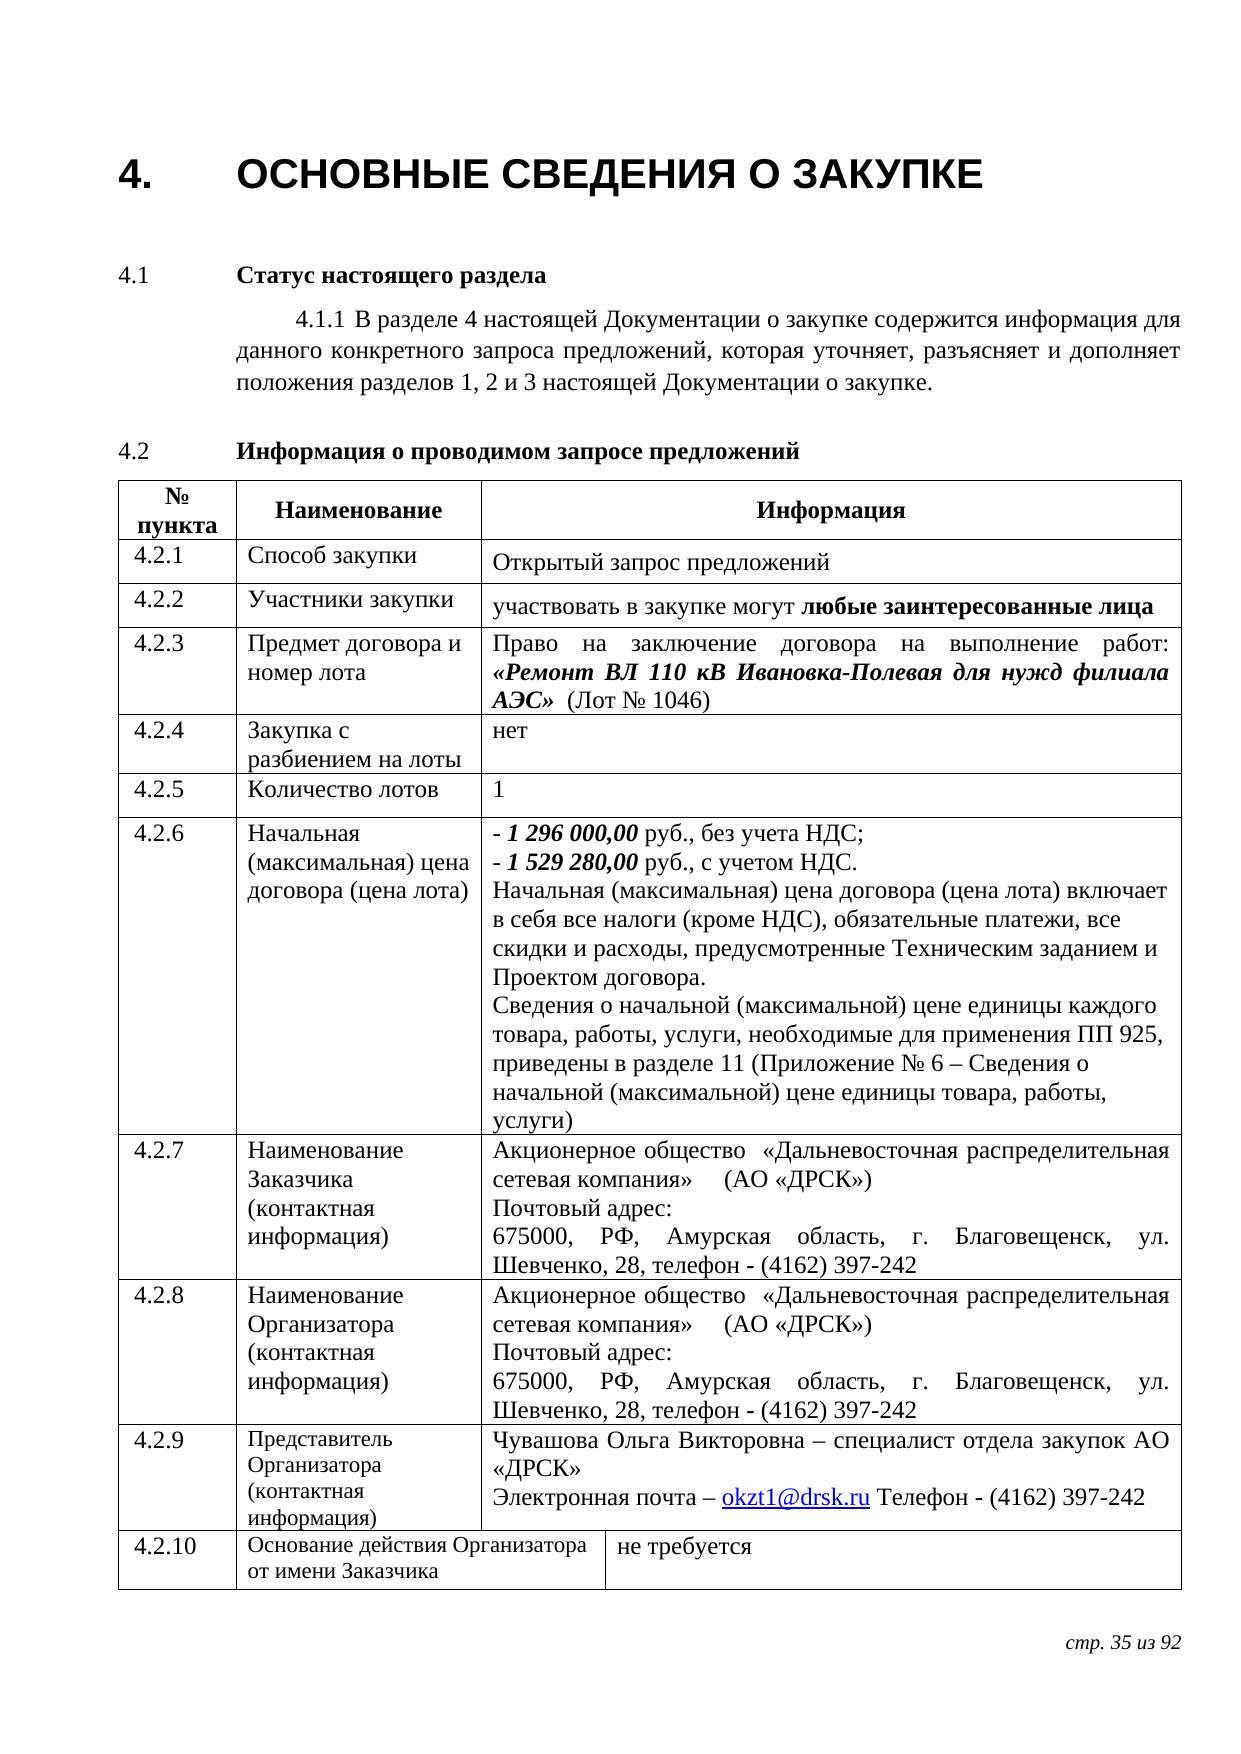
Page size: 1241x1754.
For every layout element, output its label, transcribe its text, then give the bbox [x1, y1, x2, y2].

table_cell Открытый запрос предложений [482, 540, 1181, 583]
table_cell нет [482, 715, 1181, 773]
table_cell [119, 1280, 236, 1424]
table_cell Наименование Заказчика (контактная информация) [237, 1135, 481, 1279]
table_cell [119, 584, 236, 627]
table_cell Чувашова Ольга Викторовна – специалист отдела закупок АО «ДРСК» Электронная почта – okzt1@drsk.ru Телефон - (4162) 397-242 [482, 1425, 1181, 1530]
table_cell Закупка с разбиением на лоты [237, 715, 481, 773]
table_cell Представитель Организатора (контактная информация) [237, 1425, 481, 1530]
table_cell Основание действия Организатора от имени Заказчика [237, 1531, 605, 1589]
table_cell Акционерное общество «Дальневосточная распределительная сетевая компания» (АО «ДРСК») Почтовый адрес: 675000, РФ, Амурская область, г. Благовещенск, ул. Шевченко, 28, телефон - (4162) 397-242 [482, 1135, 1181, 1279]
table_cell [119, 1135, 236, 1279]
table_cell Право на заключение договора на выполнение работ: «Ремонт ВЛ 110 кВ Ивановка-Полевая для нужд филиала АЭС» (Лот № 1046) [482, 628, 1181, 714]
table_cell [119, 715, 236, 773]
table_cell [119, 1531, 236, 1589]
table_cell [119, 628, 236, 714]
table_header Информация [482, 481, 1181, 539]
table_cell Начальная (максимальная) цена договора (цена лота) [237, 818, 481, 1134]
table_cell - 1 296 000,00 руб., без учета НДС; - 1 529 280,00 руб., с учетом НДС. Начальная (максимальная) цена договора (цена лота) включает в себя все налоги (кроме НДС), обязательные платежи, все скидки и расходы, предусмотренные Техническим заданием и Проектом договора. Сведения о начальной (максимальной) цене единицы каждого товара, работы, услуги, необходимые для применения ПП 925, приведены в разделе 11 (Приложение № 6 – Сведения о начальной (максимальной) цене единицы товара, работы, услуги) [482, 818, 1181, 1134]
table_cell участвовать в закупке могут любые заинтересованные лица [482, 584, 1181, 627]
table_header № пункта [119, 481, 236, 539]
table_cell Наименование Организатора (контактная информация) [237, 1280, 481, 1424]
table_cell [119, 774, 236, 817]
subtitle Информация о проводимом запросе предложений [118, 436, 1181, 465]
text В разделе 4 настоящей Документации о закупке содержится информация для данного конкретного запроса предложений, которая уточняет, разъясняет и дополняет положения разделов 1, 2 и 3 настоящей Документации о закупке. [236, 304, 1181, 396]
table_cell [119, 1425, 236, 1530]
table_cell [119, 540, 236, 583]
table_cell 1 [482, 774, 1181, 817]
table_cell Способ закупки [237, 540, 481, 583]
table_cell Предмет договора и номер лота [237, 628, 481, 714]
table_cell Количество лотов [237, 774, 481, 817]
table_cell не требуется [606, 1531, 1181, 1589]
subtitle ОСНОВНЫЕ СВЕДЕНИЯ О ЗАКУПКЕ [118, 149, 1181, 197]
table_cell Акционерное общество «Дальневосточная распределительная сетевая компания» (АО «ДРСК») Почтовый адрес: 675000, РФ, Амурская область, г. Благовещенск, ул. Шевченко, 28, телефон - (4162) 397-242 [482, 1280, 1181, 1424]
table_cell [119, 818, 236, 1134]
table_header Наименование [237, 481, 481, 539]
subtitle Статус настоящего раздела [118, 260, 1181, 289]
table_cell Участники закупки [237, 584, 481, 627]
